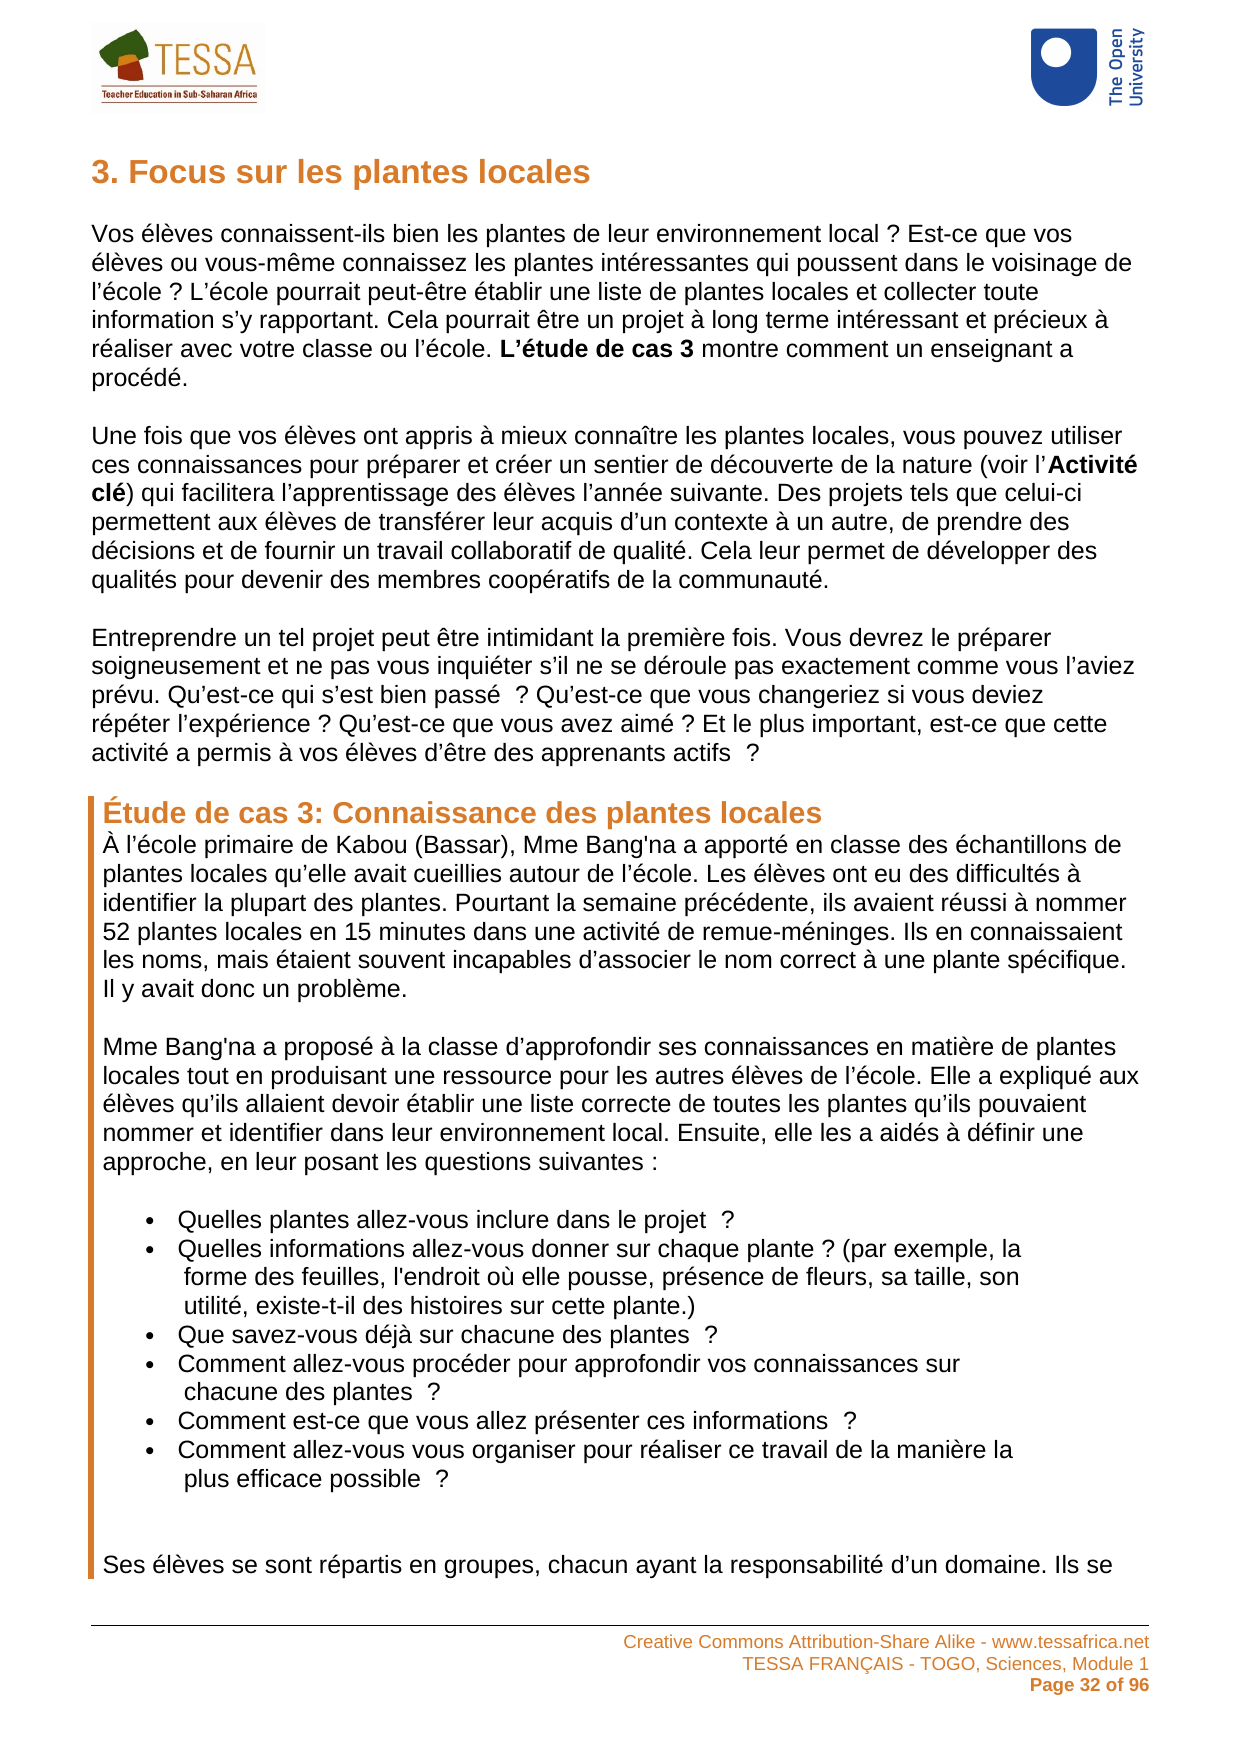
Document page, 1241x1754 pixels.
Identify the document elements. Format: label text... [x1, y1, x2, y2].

picture [91, 22, 266, 114]
text Une fois que vos élèves ont appris à mieux connaître les plantes locales, vous pouvez utiliser ces connaissances pour préparer et créer un sentier de découverte de la nature (voir l’Activité clé) qui facilitera l’apprentissage des élèves l’année suivante. Des projets tels que celui-ci permettent aux élèves de transférer leur acquis d’un contexte à un autre, de prendre des décisions et de fournir un travail collaboratif de qualité. Cela leur permet de développer des qualités pour devenir des membres coopératifs de la communauté. [91, 421, 1149, 593]
picture [1031, 28, 1145, 106]
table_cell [94, 1550, 1154, 1579]
text Vos élèves connaissent-ils bien les plantes de leur environnement local ? Est-ce que vos élèves ou vous-même connaissez les plantes intéressantes qui poussent dans le voisinage de l’école ? L’école pourrait peut-être établir une liste de plantes locales et collecter toute information s’y rapportant. Cela pourrait être un projet à long terme intéressant et précieux à réaliser avec votre classe ou l’école. L’étude de cas 3 montre comment un enseignant a procédé. [91, 219, 1149, 392]
subtitle 3. Focus sur les plantes locales [91, 152, 1149, 190]
text Entreprendre un tel projet peut être intimidant la première fois. Vous devrez le préparer soigneusement et ne pas vous inquiéter s’il ne se déroule pas exactement comme vous l’aviez prévu. Qu’est-ce qui s’est bien passé ? Qu’est-ce que vous changeriez si vous deviez répéter l’expérience ? Qu’est-ce que vous avez aimé ? Et le plus important, est-ce que cette activité a permis à vos élèves d’être des apprenants actifs ? [91, 623, 1149, 766]
table_header Étude de cas 3: Connaissance des plantes locales [94, 796, 1154, 830]
table_cell À l’école primaire de Kabou (Bassar), Mme Bang'na a apporté en classe des échantillons de plantes locales qu’elle avait cueillies autour de l’école. Les élèves ont eu des difficultés à identifier la plupart des plantes. Pourtant la semaine précédente, ils avaient réussi à nommer 52 plantes locales en 15 minutes dans une activité de remue-méninges. Ils en connaissaient les noms, mais étaient souvent incapables d’associer le nom correct à une plante spécifique. Il y avait donc un problème. Mme Bang'na a proposé à la classe d’approfondir ses connaissances en matière de plantes locales tout en produisant une ressource pour les autres élèves de l’école. Elle a expliqué aux élèves qu’ils allaient devoir établir une liste correcte de toutes les plantes qu’ils pouvaient nommer et identifier dans leur environnement local. Ensuite, elle les a aidés à définir une approche, en leur posant les questions suivantes : Quelles plantes allez-vous inclure dans le projet ? Quelles informations allez-vous donner sur chaque plante ? (par exemple, la forme des feuilles, l'endroit où elle pousse, présence de fleurs, sa taille, son utilité, existe-t-il des histoires sur cette plante.) Que savez-vous déjà sur chacune des plantes ? Comment allez-vous procéder pour approfondir vos connaissances sur chacune des plantes ? Comment est-ce que vous allez présenter ces informations ? Comment allez-vous vous organiser pour réaliser ce travail de la manière la plus efficace possible ? [94, 830, 1154, 1550]
